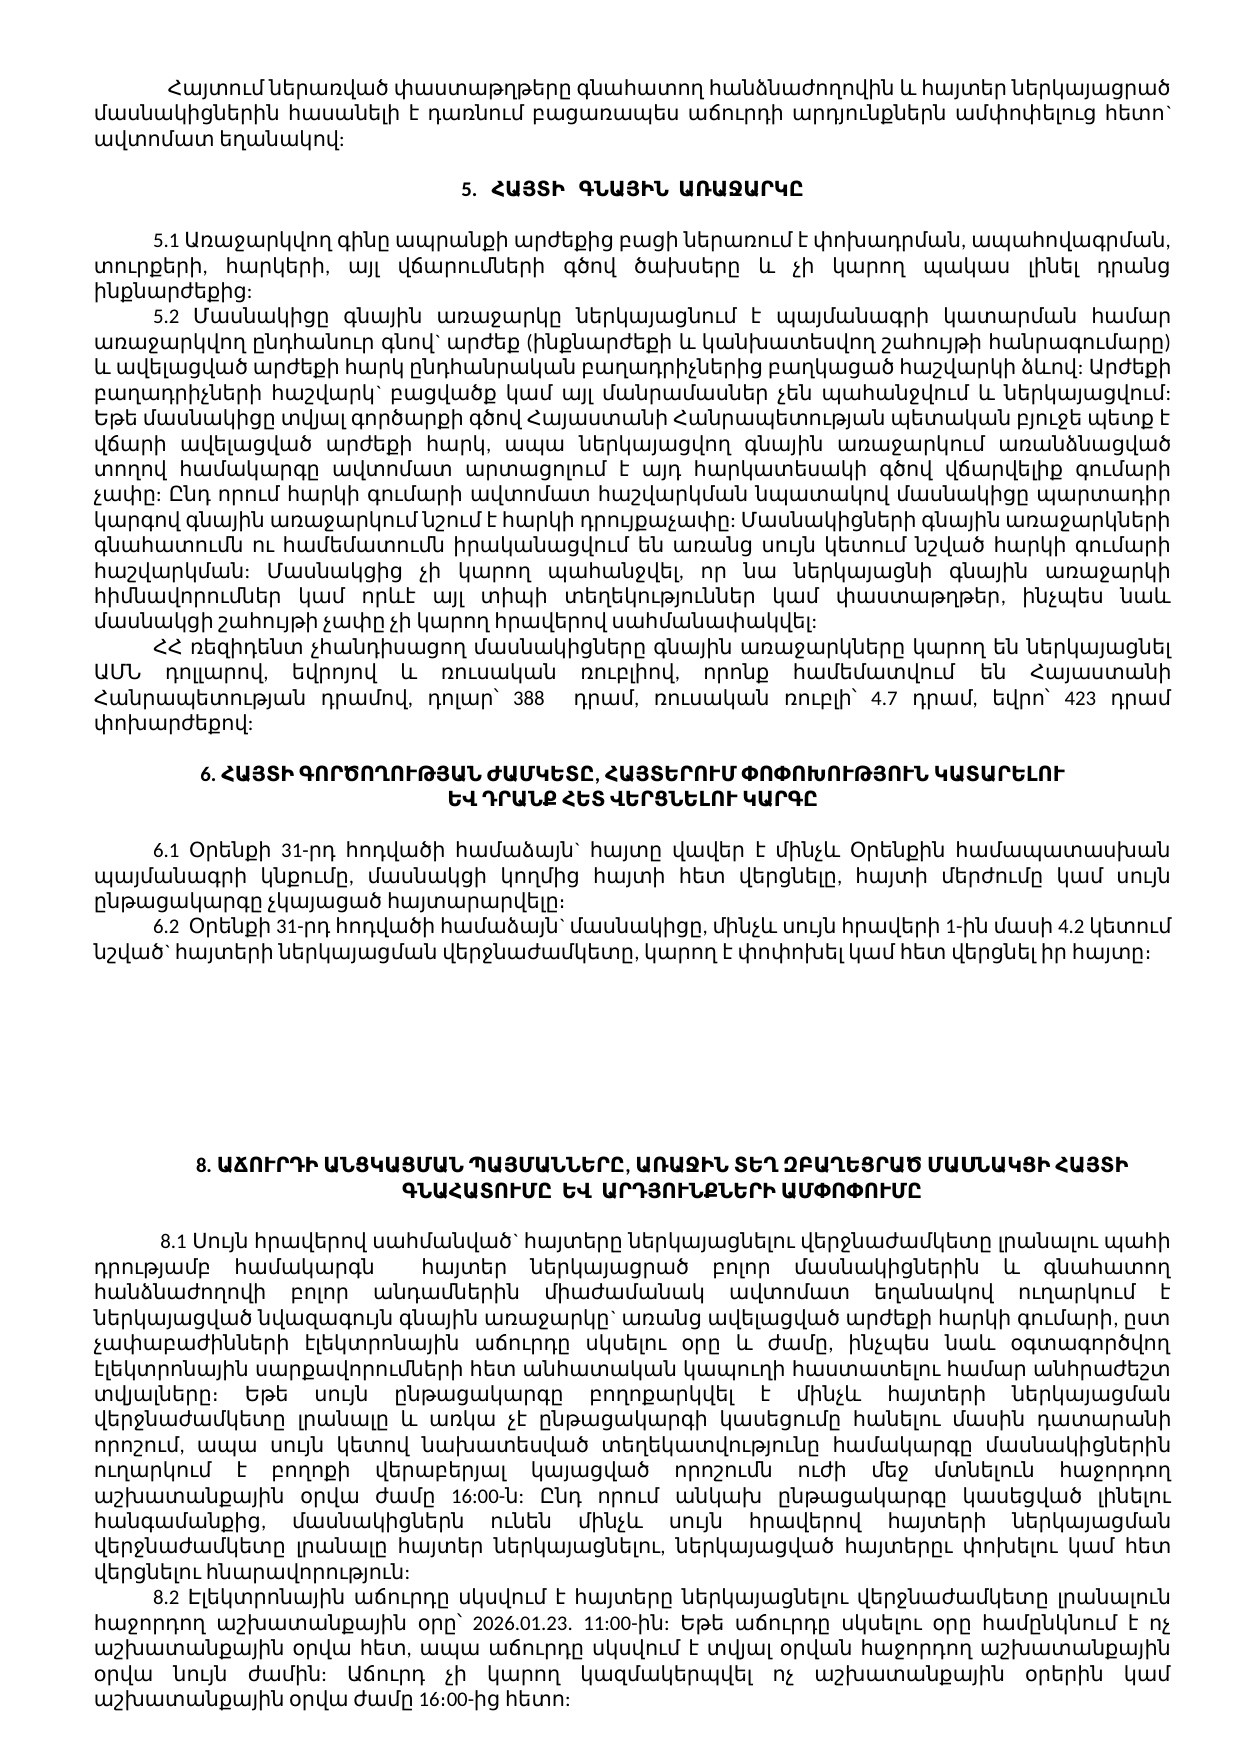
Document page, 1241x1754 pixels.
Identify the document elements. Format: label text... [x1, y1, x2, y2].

text 6.1 Օրենքի 31-րդ հոդվածի համաձայն` հայտը վավեր է մինչև Օրենքին համապատասխան պայմանագրի կնքումը, մասնակցի կողմից հայտի հետ վերցնելը, հայտի մերժումը կամ սույն ընթացակարգը չկայացած հայտարարվելը։ [94, 837, 1171, 914]
text 5.1 Առաջարկվող գինը ապրանքի արժեքից բացի ներառում է փոխադրման, ապահովագրման, տուրքերի, հարկերի, այլ վճարումների գծով ծախսերը և չի կարող պակաս լինել դրանց ինքնարժեքից: [94, 227, 1171, 304]
text 5. ՀԱՅՏԻ ԳՆԱՅԻՆ ԱՌԱՋԱՐԿԸ [94, 177, 1171, 202]
text ԵՎ ԴՐԱՆՔ ՀԵՏ ՎԵՐՑՆԵԼՈՒ ԿԱՐԳԸ [94, 787, 1171, 812]
text 6. ՀԱՅՏԻ ԳՈՐԾՈՂՈՒԹՅԱՆ ԺԱՄԿԵՏԸ, ՀԱՅՏԵՐՈՒՄ ՓՈՓՈԽՈՒԹՅՈՒՆ ԿԱՏԱՐԵԼՈՒ [94, 761, 1171, 787]
text ՀՀ ռեզիդենտ չհանդիսացող մասնակիցները գնային առաջարկները կարող են ներկայացնել ԱՄՆ դոլլարով, եվրոյով և ռուսական ռուբլիով, որոնք համեմատվում են Հայաստանի Հանրապետության դրամով, դոլար՝ 388 դրամ, ռուսական ռուբլի՝ 4.7 դրամ, եվրո՝ 423 դրամ փոխարժեքով: [94, 634, 1171, 736]
text 6.2 Օրենքի 31-րդ հոդվածի համաձայն` մասնակիցը, մինչև սույն հրավերի 1-ին մասի 4.2 կետում նշված` հայտերի ներկայացման վերջնաժամկետը, կարող է փոփոխել կամ հետ վերցնել իր հայտը։ [94, 914, 1171, 964]
text 5.2 Մասնակիցը գնային առաջարկը ներկայացնում է պայմանագրի կատարման համար առաջարկվող ընդհանուր գնով` արժեք (ինքնարժեքի և կանխատեսվող շահույթի հանրագումարը) և ավելացված արժեքի հարկ ընդհանրական բաղադրիչներից բաղկացած հաշվարկի ձևով: Արժեքի բաղադրիչների հաշվարկ` բացվածք կամ այլ մանրամասներ չեն պահանջվում և ներկայացվում: Եթե մասնակիցը տվյալ գործարքի գծով Հայաստանի Հանրապետության պետական բյուջե պետք է վճարի ավելացված արժեքի հարկ, ապա ներկայացվող գնային առաջարկում առանձնացված տողով համակարգը ավտոմատ արտացոլում է այդ հարկատեսակի գծով վճարվելիք գումարի չափը: Ընդ որում հարկի գումարի ավտոմատ հաշվարկման նպատակով մասնակիցը պարտադիր կարգով գնային առաջարկում նշում է հարկի դրույքաչափը: Մասնակիցների գնային առաջարկների գնահատումն ու համեմատումն իրականացվում են առանց սույն կետում նշված հարկի գումարի հաշվարկման: Մասնակցից չի կարող պահանջվել, որ նա ներկայացնի գնային առաջարկի հիմնավորումներ կամ որևէ այլ տիպի տեղեկություններ կամ փաստաթղթեր, ինչպես նաև մասնակցի շահույթի չափը չի կարող հրավերով սահմանափակվել: [94, 304, 1171, 634]
text 8.2 Էլեկտրոնային աճուրդը սկսվում է հայտերը ներկայացնելու վերջնաժամկետը լրանալուն հաջորդող աշխատանքային օրը՝ 2026.01.23. 11:00 -ին: Եթե աճուրդը սկսելու օրը համընկնում է ոչ աշխատանքային օրվա հետ, ապա աճուրդը սկսվում է տվյալ օրվան հաջորդող աշխատանքային օրվա նույն ժամին: Աճուրդ չի կարող կազմակերպվել ոչ աշխատանքային օրերին կամ աշխատանքային օրվա ժամը 16։00-ից հետո: [94, 1584, 1171, 1712]
text 8.1 Սույն հրավերով սահմանված` հայտերը ներկայացնելու վերջնաժամկետը լրանալու պահի դրությամբ համակարգն հայտեր ներկայացրած բոլոր մասնակիցներին և գնահատող հանձնաժողովի բոլոր անդամներին միաժամանակ ավտոմատ եղանակով ուղարկում է ներկայացված նվազագույն գնային առաջարկը` առանց ավելացված արժեքի հարկի գումարի, ըստ չափաբաժինների էլեկտրոնային աճուրդը սկսելու օրը և ժամը, ինչպես նաև օգտագործվող էլեկտրոնային սարքավորումների հետ անհատական կապուղի հաստատելու համար անհրաժեշտ տվյալները։ Եթե սույն ընթացակարգը բողոքարկվել է մինչև հայտերի ներկայացման վերջնաժամկետը լրանալը և առկա չէ ընթացակարգի կասեցումը հանելու մասին դատարանի որոշում, ապա սույն կետով նախատեսված տեղեկատվությունը համակարգը մասնակիցներին ուղարկում է բողոքի վերաբերյալ կայացված որոշումն ուժի մեջ մտնելուն հաջորդող աշխատանքային օրվա ժամը 16:00-ն: Ընդ որում անկախ ընթացակարգը կասեցված լինելու հանգամանքից, մասնակիցներն ունեն մինչև սույն հրավերով հայտերի ներկայացման վերջնաժամկետը լրանալը հայտեր ներկայացնելու, ներկայացված հայտերըւ փոխելու կամ հետ վերցնելու հնարավորություն: [94, 1229, 1171, 1584]
text Հայտում ներառված փաստաթղթերը գնահատող հանձնաժողովին և հայտեր ներկայացրած մասնակիցներին հասանելի է դառնում բացառապես աճուրդի արդյունքներն ամփոփելուց հետո` ավտոմատ եղանակով: [94, 75, 1171, 151]
text 8. ԱՃՈՒՐԴԻ ԱՆՑԿԱՑՄԱՆ ՊԱՅՄԱՆՆԵՐԸ, ԱՌԱՋԻՆ ՏԵՂ ԶԲԱՂԵՑՐԱԾ ՄԱՍՆԱԿՑԻ ՀԱՅՏԻ [94, 1152, 1171, 1178]
text ԳՆԱՀԱՏՈՒՄԸ ԵՎ ԱՐԴՅՈՒՆՔՆԵՐԻ ԱՄՓՈՓՈՒՄԸ [94, 1178, 1171, 1203]
